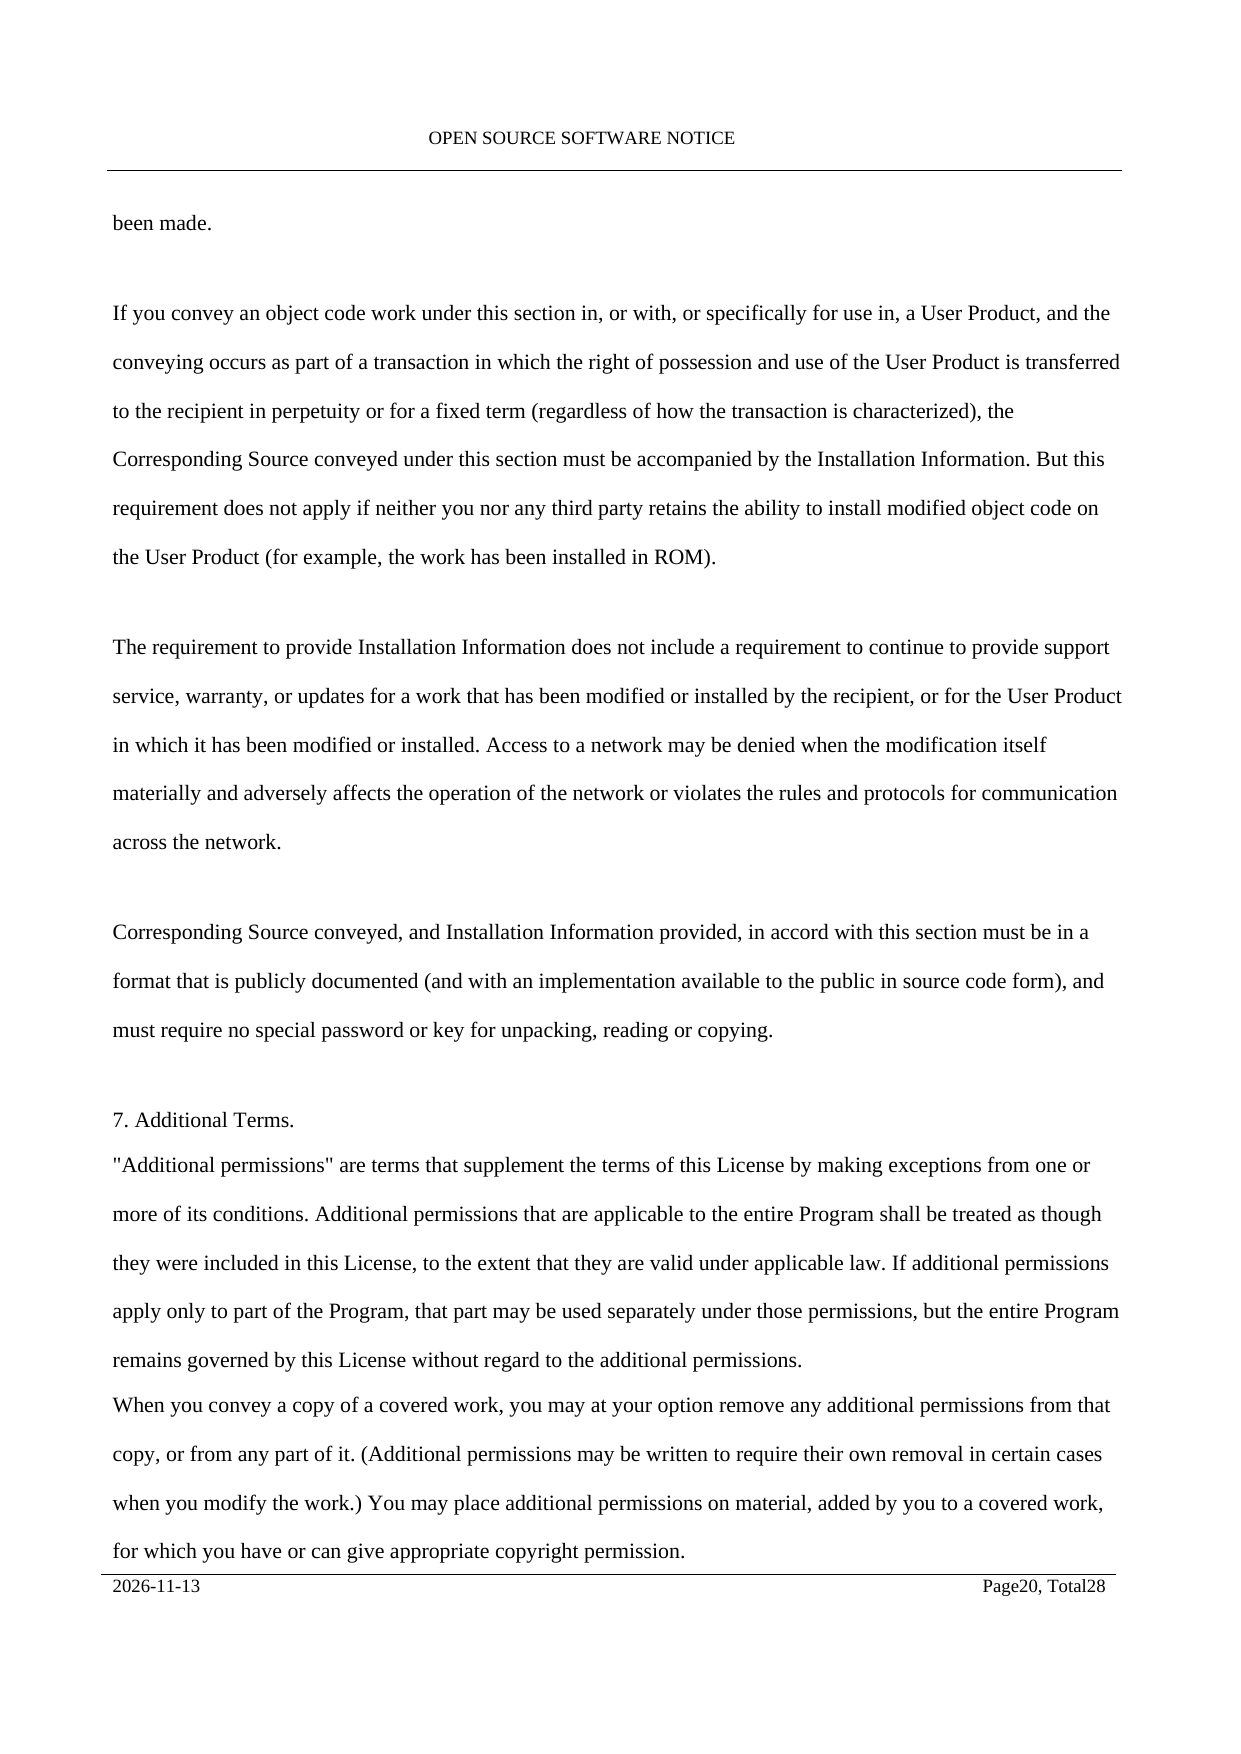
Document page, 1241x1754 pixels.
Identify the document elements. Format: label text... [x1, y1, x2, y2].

text 7. Additional Terms. [112, 1103, 1128, 1136]
text Corresponding Source conveyed, and Installation Information provided, in accord with this section must be in a format that is publicly documented (and with an implementation available to the public in source code form), and must require no special password or key for unpacking, reading or copying. [112, 916, 1128, 1046]
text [112, 206, 1128, 239]
text When you convey a copy of a covered work, you may at your option remove any additional permissions from that copy, or from any part of it. (Additional permissions may be written to require their own removal in certain cases when you modify the work.) You may place additional permissions on material, added by you to a covered work, for which you have or can give appropriate copyright permission. [112, 1389, 1128, 1567]
text "Additional permissions" are terms that supplement the terms of this License by making exceptions from one or more of its conditions. Additional permissions that are applicable to the entire Program shall be treated as though they were included in this License, to the extent that they are valid under applicable law. If additional permissions apply only to part of the Program, that part may be used separately under those permissions, but the entire Program remains governed by this License without regard to the additional permissions. [112, 1148, 1128, 1376]
text The requirement to provide Installation Information does not include a requirement to continue to provide support service, warranty, or updates for a work that has been modified or installed by the recipient, or for the User Product in which it has been modified or installed. Access to a network may be denied when the modification itself materially and adversely affects the operation of the network or violates the rules and protocols for communication across the network. [112, 631, 1128, 858]
text If you convey an object code work under this section in, or with, or specifically for use in, a User Product, and the conveying occurs as part of a transaction in which the right of possession and use of the User Product is transferred to the recipient in perpetuity or for a fixed term (regardless of how the transaction is characterized), the Corresponding Source conveyed under this section must be accompanied by the Installation Information. But this requirement does not apply if neither you nor any third party retains the ability to install modified object code on the User Product (for example, the work has been installed in ROM). [112, 297, 1128, 573]
